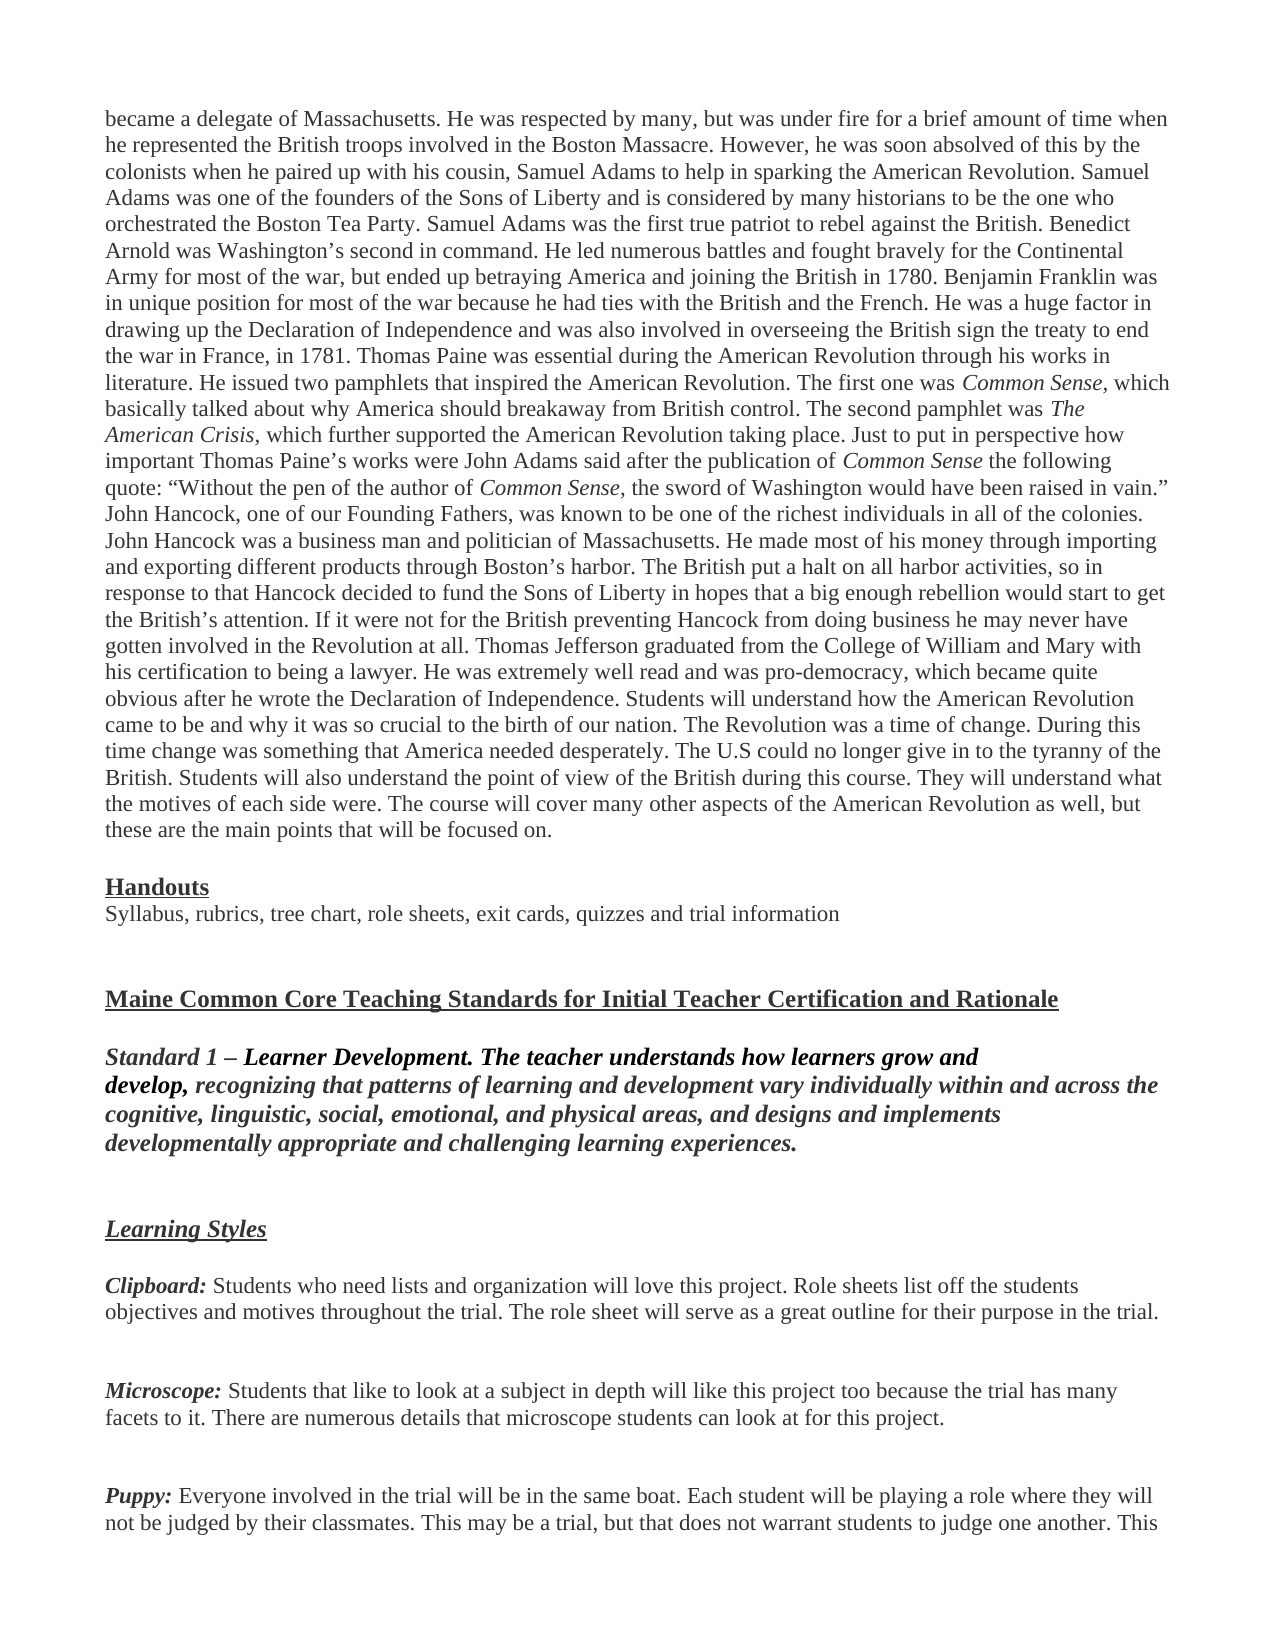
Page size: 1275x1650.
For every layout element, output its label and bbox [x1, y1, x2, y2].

text [105, 395, 1170, 1535]
text [105, 105, 1170, 369]
